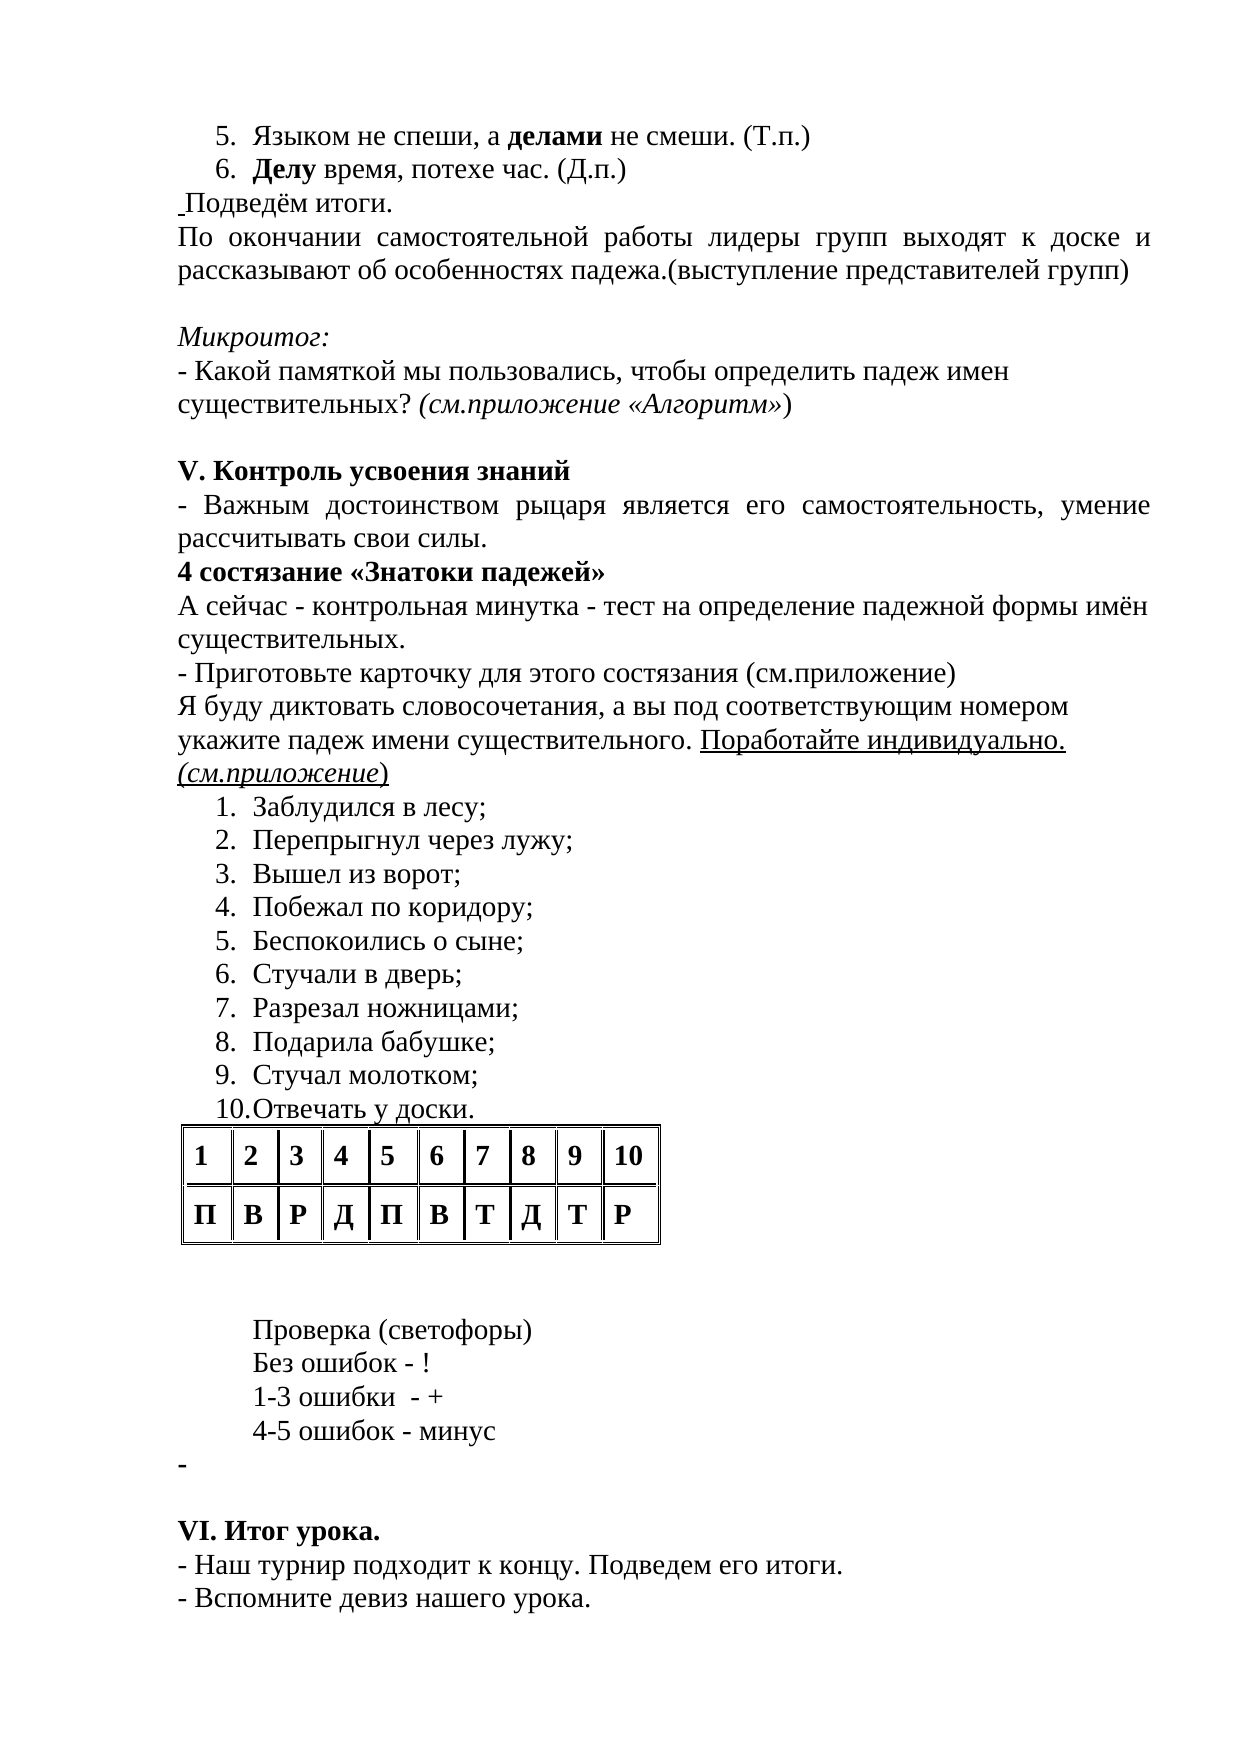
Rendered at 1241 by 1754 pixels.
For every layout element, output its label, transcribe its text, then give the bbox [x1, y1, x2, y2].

list Заблудился в лесу; [215, 789, 1152, 822]
table_cell Р [603, 1183, 658, 1242]
table_header 5 [369, 1128, 418, 1183]
text Без ошибок - ! [252, 1346, 1152, 1379]
text А сейчас - контрольная минутка - тест на определение падежной формы имён существительных. [177, 588, 1152, 655]
table_cell Д [323, 1187, 369, 1242]
text V. Контроль усвоения знаний [177, 453, 1152, 487]
text - [177, 1446, 1152, 1480]
text Микроитог: [177, 319, 1152, 353]
list Перепрыгнул через лужу; [215, 822, 1152, 856]
table_header 10 [603, 1128, 658, 1183]
list Стучал молотком; [215, 1057, 1152, 1091]
text По окончании самостоятельной работы лидеры групп выходят к доске и рассказывают об особенностях падежа.(выступление представителей групп) [177, 219, 1152, 286]
table_cell П [184, 1183, 232, 1242]
list Вышел из ворот; [215, 856, 1152, 889]
table_header 2 [233, 1128, 278, 1183]
text 1-3 ошибки - + [252, 1379, 1152, 1413]
text - Вспомните девиз нашего урока. [177, 1580, 1152, 1614]
table_cell П [369, 1187, 418, 1242]
text - Важным достоинством рыцаря является его самостоятельность, умение рассчитывать свои силы. [177, 487, 1152, 554]
table_cell Д [510, 1187, 557, 1242]
list Разрезал ножницами; [215, 990, 1152, 1024]
table_cell Т [557, 1183, 603, 1242]
table_header 6 [419, 1128, 464, 1183]
text - Какой памяткой мы пользовались, чтобы определить падеж имен существительных? (см.приложение «Алгоритм») [177, 353, 1152, 420]
list Делу время, потехе час. (Д.п.) [215, 152, 1152, 185]
table_cell В [419, 1187, 464, 1242]
text Подведём итоги. [177, 185, 1152, 219]
text VI. Итог урока. [177, 1513, 1152, 1547]
list Языком не спеши, а делами не смеши. (Т.п.) [215, 118, 1152, 152]
text - Приготовьте карточку для этого состязания (см.приложение) [177, 655, 1152, 688]
table_header 7 [464, 1126, 510, 1183]
table_cell Р [278, 1187, 323, 1242]
list Отвечать у доски. [215, 1091, 1152, 1124]
table_header 9 [557, 1126, 603, 1183]
text 4-5 ошибок - минус [252, 1413, 1152, 1446]
text - Наш турнир подходит к концу. Подведем его итоги. [177, 1547, 1152, 1580]
list Беспокоились о сыне; [215, 923, 1152, 957]
table_header 8 [510, 1128, 557, 1183]
text Проверка (светофоры) [252, 1312, 1152, 1346]
text 4 состязание «Знатоки падежей» [177, 554, 1152, 588]
table_header 4 [323, 1126, 369, 1183]
list Подарила бабушке; [215, 1024, 1152, 1057]
table_header 3 [278, 1128, 323, 1183]
text Я буду диктовать словосочетания, а вы под соответствующим номером укажите падеж имени существительного. Поработайте индивидуально. [177, 688, 1152, 755]
text (см.приложение) [177, 755, 1152, 789]
table_cell Т [464, 1187, 510, 1242]
table_header 1 [184, 1128, 232, 1183]
table_cell В [233, 1187, 278, 1242]
list Побежал по коридору; [215, 889, 1152, 923]
list Стучали в дверь; [215, 957, 1152, 990]
